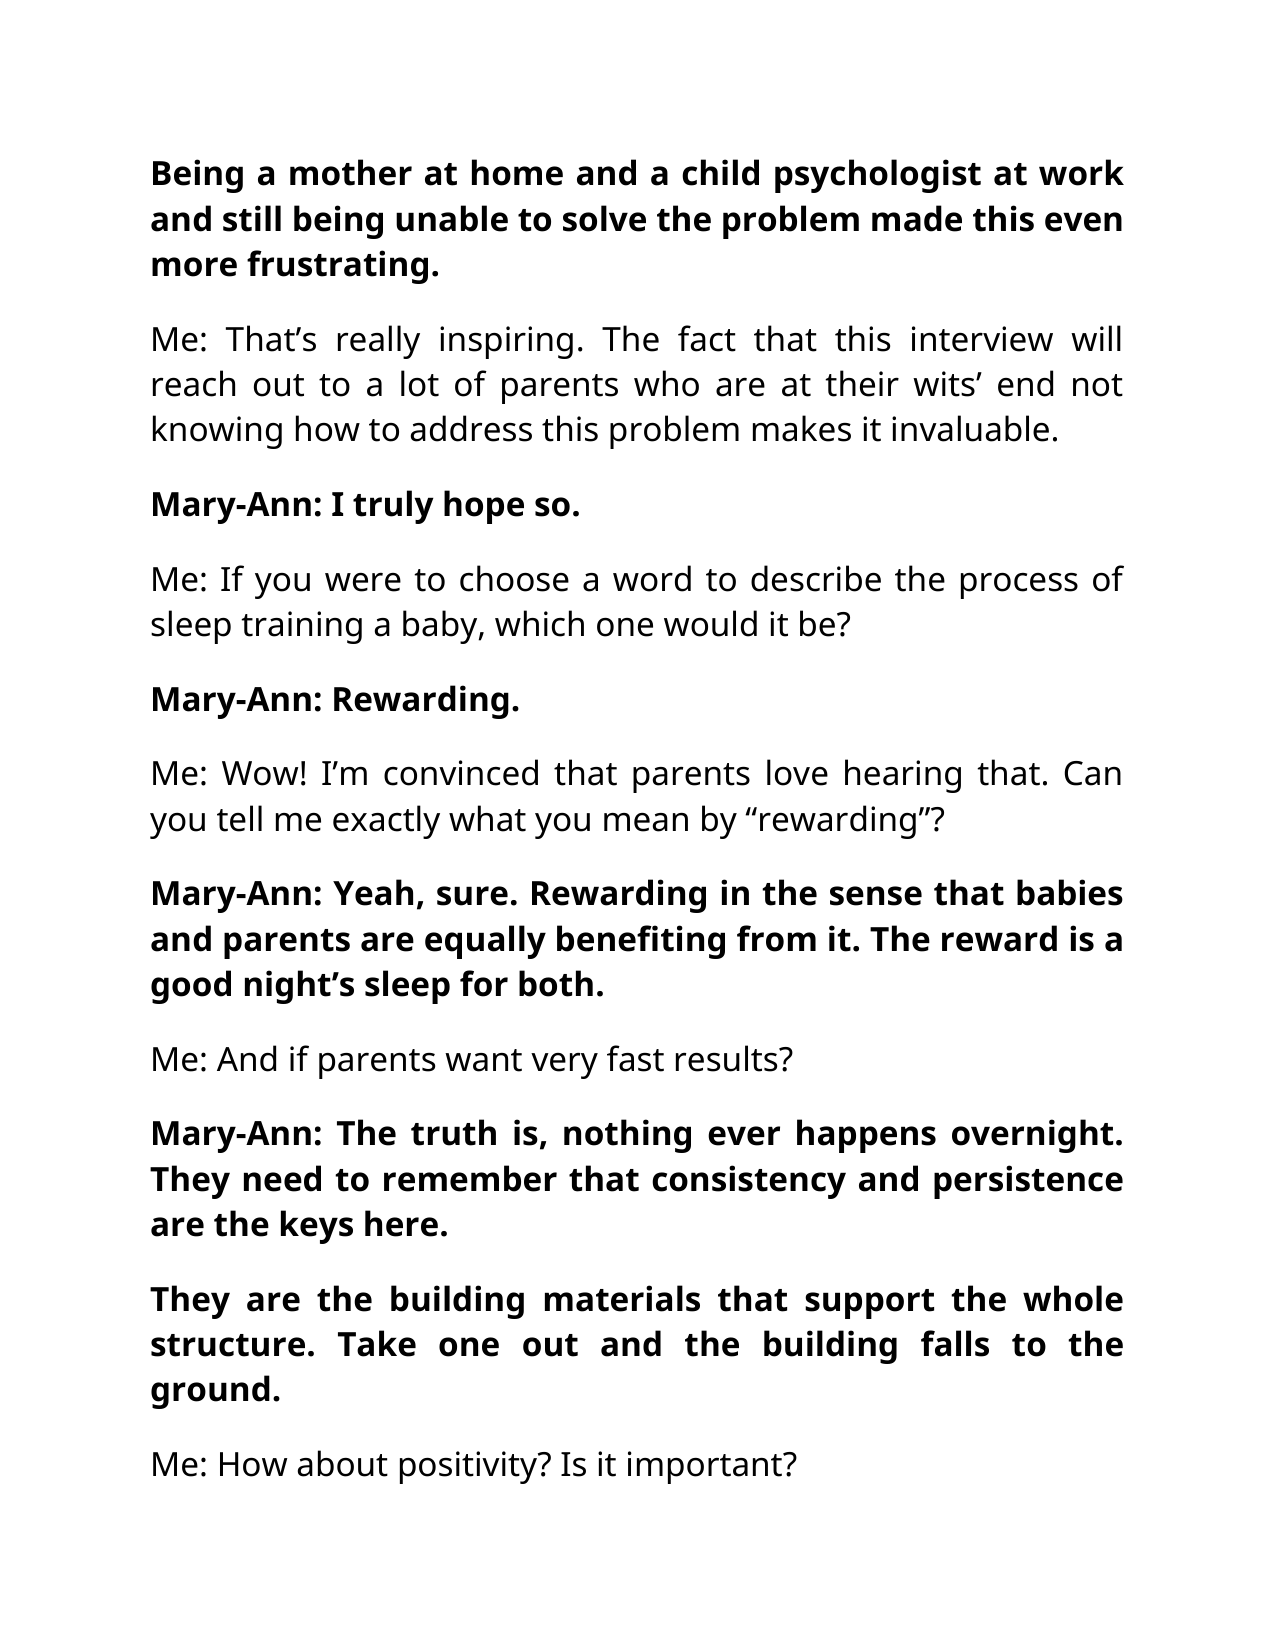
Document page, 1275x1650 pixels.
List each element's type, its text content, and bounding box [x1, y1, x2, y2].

text Being a mother at home and a child psychologist at work and still being unable to solve the problem made this even more frustrating. [150, 150, 1125, 286]
text Mary-Ann: Yeah, sure. Rewarding in the sense that babies and parents are equally benefiting from it. The reward is a good night’s sleep for both. [150, 870, 1125, 1006]
text They are the building materials that support the whole structure. Take one out and the building falls to the ground. [150, 1275, 1125, 1412]
text Me: That’s really inspiring. The fact that this interview will reach out to a lot of parents who are at their wits’ end not knowing how to address this problem makes it invaluable. [150, 315, 1125, 452]
text Me: If you were to choose a word to describe the process of sleep training a baby, which one would it be? [150, 555, 1125, 646]
text Mary-Ann: I truly hope so. [150, 481, 1125, 526]
text Me: How about positivity? Is it important? [150, 1441, 1125, 1486]
text Me: Wow! I’m convinced that parents love hearing that. Can you tell me exactly what you mean by “rewarding”? [150, 750, 1125, 841]
text Mary-Ann: Rewarding. [150, 675, 1125, 721]
text Mary-Ann: The truth is, nothing ever happens overnight. They need to remember that consistency and persistence are the keys here. [150, 1110, 1125, 1246]
text Me: And if parents want very fast results? [150, 1035, 1125, 1081]
